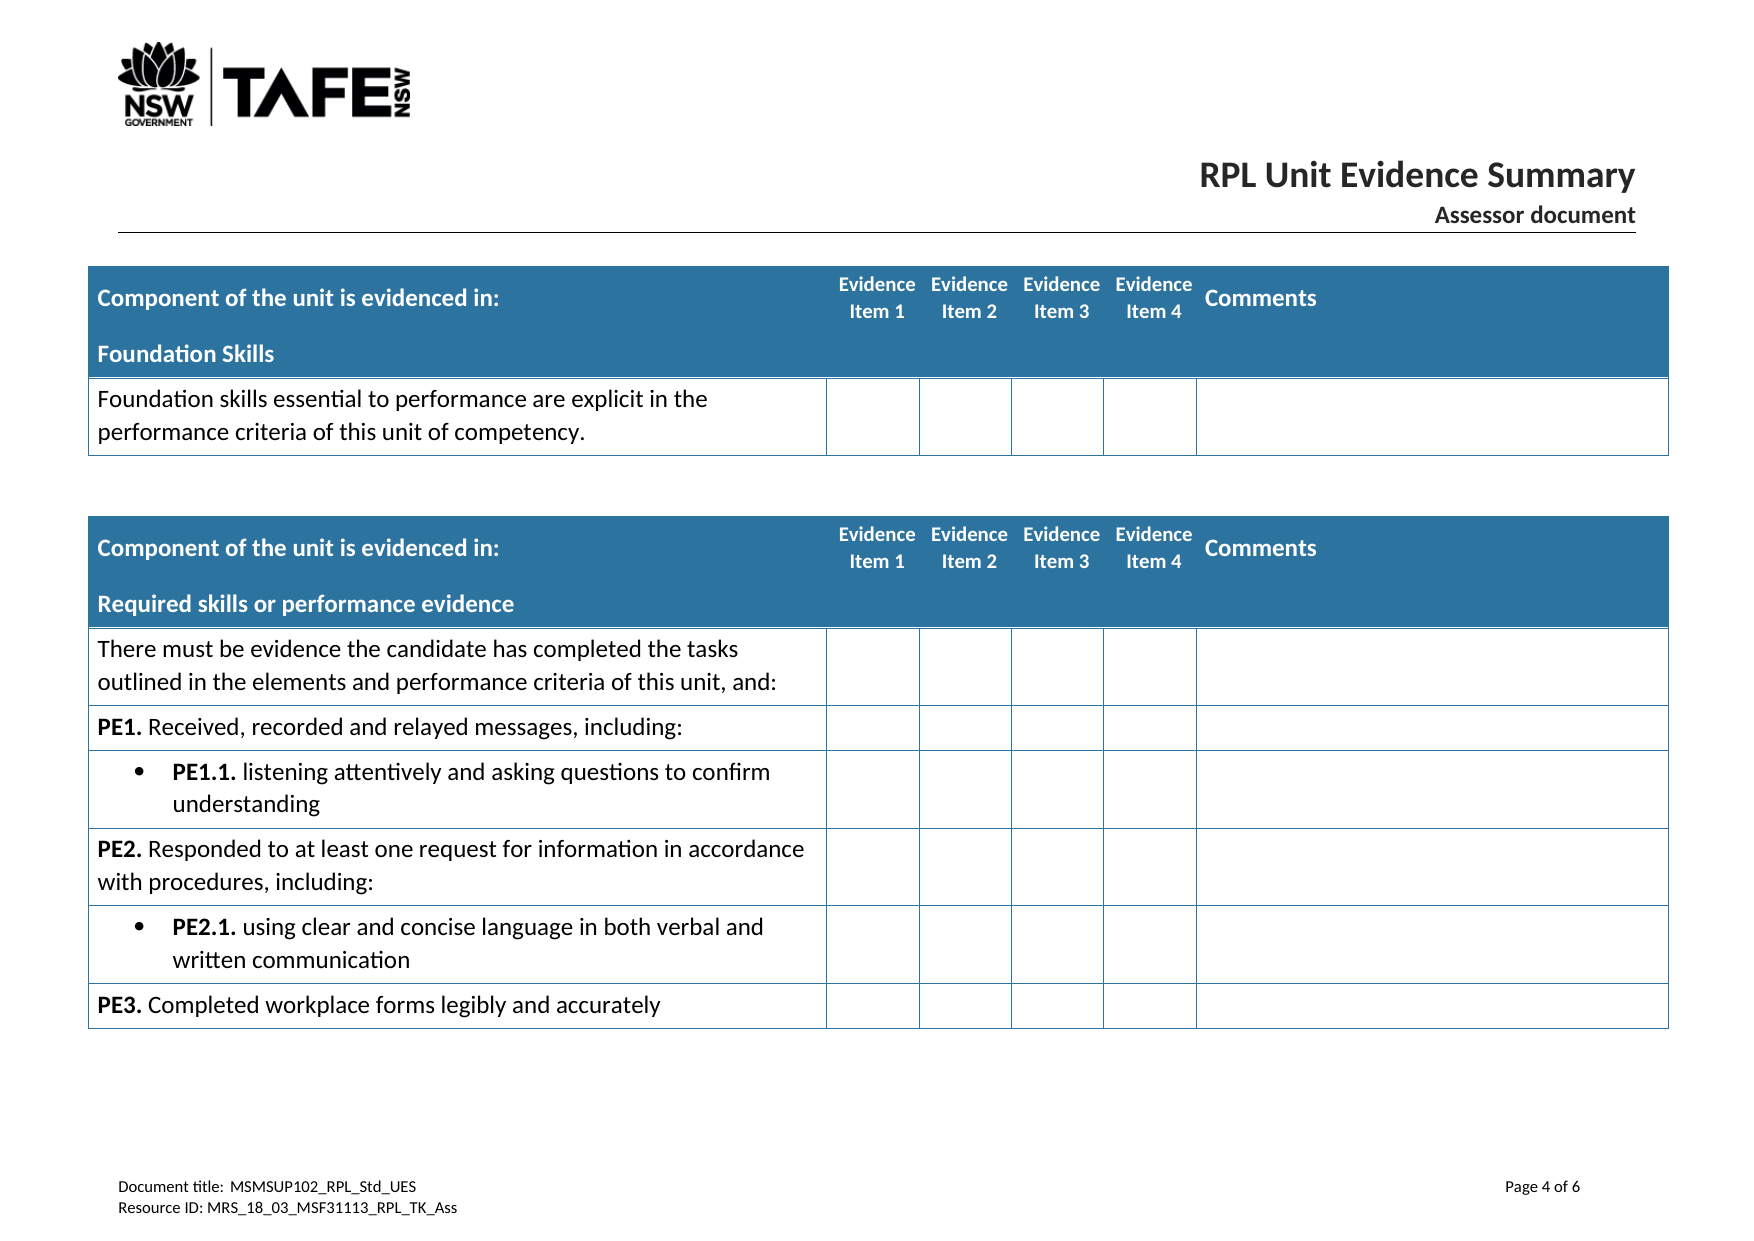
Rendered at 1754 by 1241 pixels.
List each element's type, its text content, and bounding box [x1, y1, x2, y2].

table_cell [1197, 629, 1668, 705]
table_header Comments [1197, 267, 1668, 333]
table_cell [827, 906, 919, 983]
table_cell [920, 984, 1011, 1028]
table_cell [1104, 906, 1196, 983]
table_cell [827, 379, 919, 455]
table_cell Foundation Skills [89, 334, 1668, 377]
table_cell [1104, 984, 1196, 1028]
table_header Evidence Item 3 [1012, 267, 1103, 333]
table_header Component of the unit is evidenced in: [89, 517, 826, 583]
table_header Evidence Item 1 [827, 517, 919, 583]
table_cell [920, 706, 1011, 750]
table_cell [1104, 629, 1196, 705]
table_cell Required skills or performance evidence [89, 584, 1668, 627]
table_cell [827, 706, 919, 750]
table_cell [1012, 751, 1103, 828]
table_cell [827, 751, 919, 828]
table_cell PE3. Completed workplace forms legibly and accurately [89, 984, 826, 1028]
table_cell [1197, 706, 1668, 750]
table_cell [920, 629, 1011, 705]
table_cell [1197, 751, 1668, 828]
table_cell [1197, 984, 1668, 1028]
table_header Evidence Item 3 [1012, 517, 1103, 583]
table_cell [1012, 829, 1103, 905]
table_header Evidence Item 1 [827, 267, 919, 333]
table_cell [1104, 379, 1196, 455]
table_cell [1012, 629, 1103, 705]
table_cell [920, 379, 1011, 455]
table_cell Foundation skills essential to performance are explicit in the performance criteria of this unit of competency. [89, 379, 826, 455]
table_cell [920, 906, 1011, 983]
table_cell [827, 984, 919, 1028]
table_cell [1012, 984, 1103, 1028]
table_cell [1012, 706, 1103, 750]
table_cell PE1. Received, recorded and relayed messages, including: [89, 706, 826, 750]
table_cell [1197, 829, 1668, 905]
table_cell [1104, 751, 1196, 828]
table_cell [1012, 379, 1103, 455]
table_cell PE1.1. listening attentively and asking questions to confirm understanding [89, 751, 826, 828]
table_cell PE2.1. using clear and concise language in both verbal and written communication [89, 906, 826, 983]
table_header Evidence Item 4 [1104, 517, 1196, 583]
table_cell [920, 751, 1011, 828]
table_header Comments [1197, 517, 1668, 583]
table_cell [920, 829, 1011, 905]
table_cell [827, 629, 919, 705]
table_cell [1012, 906, 1103, 983]
table_cell [1197, 379, 1668, 455]
table_header Evidence Item 2 [920, 267, 1011, 333]
table_cell [1104, 706, 1196, 750]
table_cell [1197, 906, 1668, 983]
table_cell [827, 829, 919, 905]
table_cell PE2. Responded to at least one request for information in accordance with procedures, including: [89, 829, 826, 905]
table_header Component of the unit is evidenced in: [89, 267, 826, 333]
table_header Evidence Item 2 [920, 517, 1011, 583]
picture [118, 42, 410, 126]
table_header Evidence Item 4 [1104, 267, 1196, 333]
table_cell There must be evidence the candidate has completed the tasks outlined in the elements and performance criteria of this unit, and: [89, 629, 826, 705]
table_cell [1104, 829, 1196, 905]
